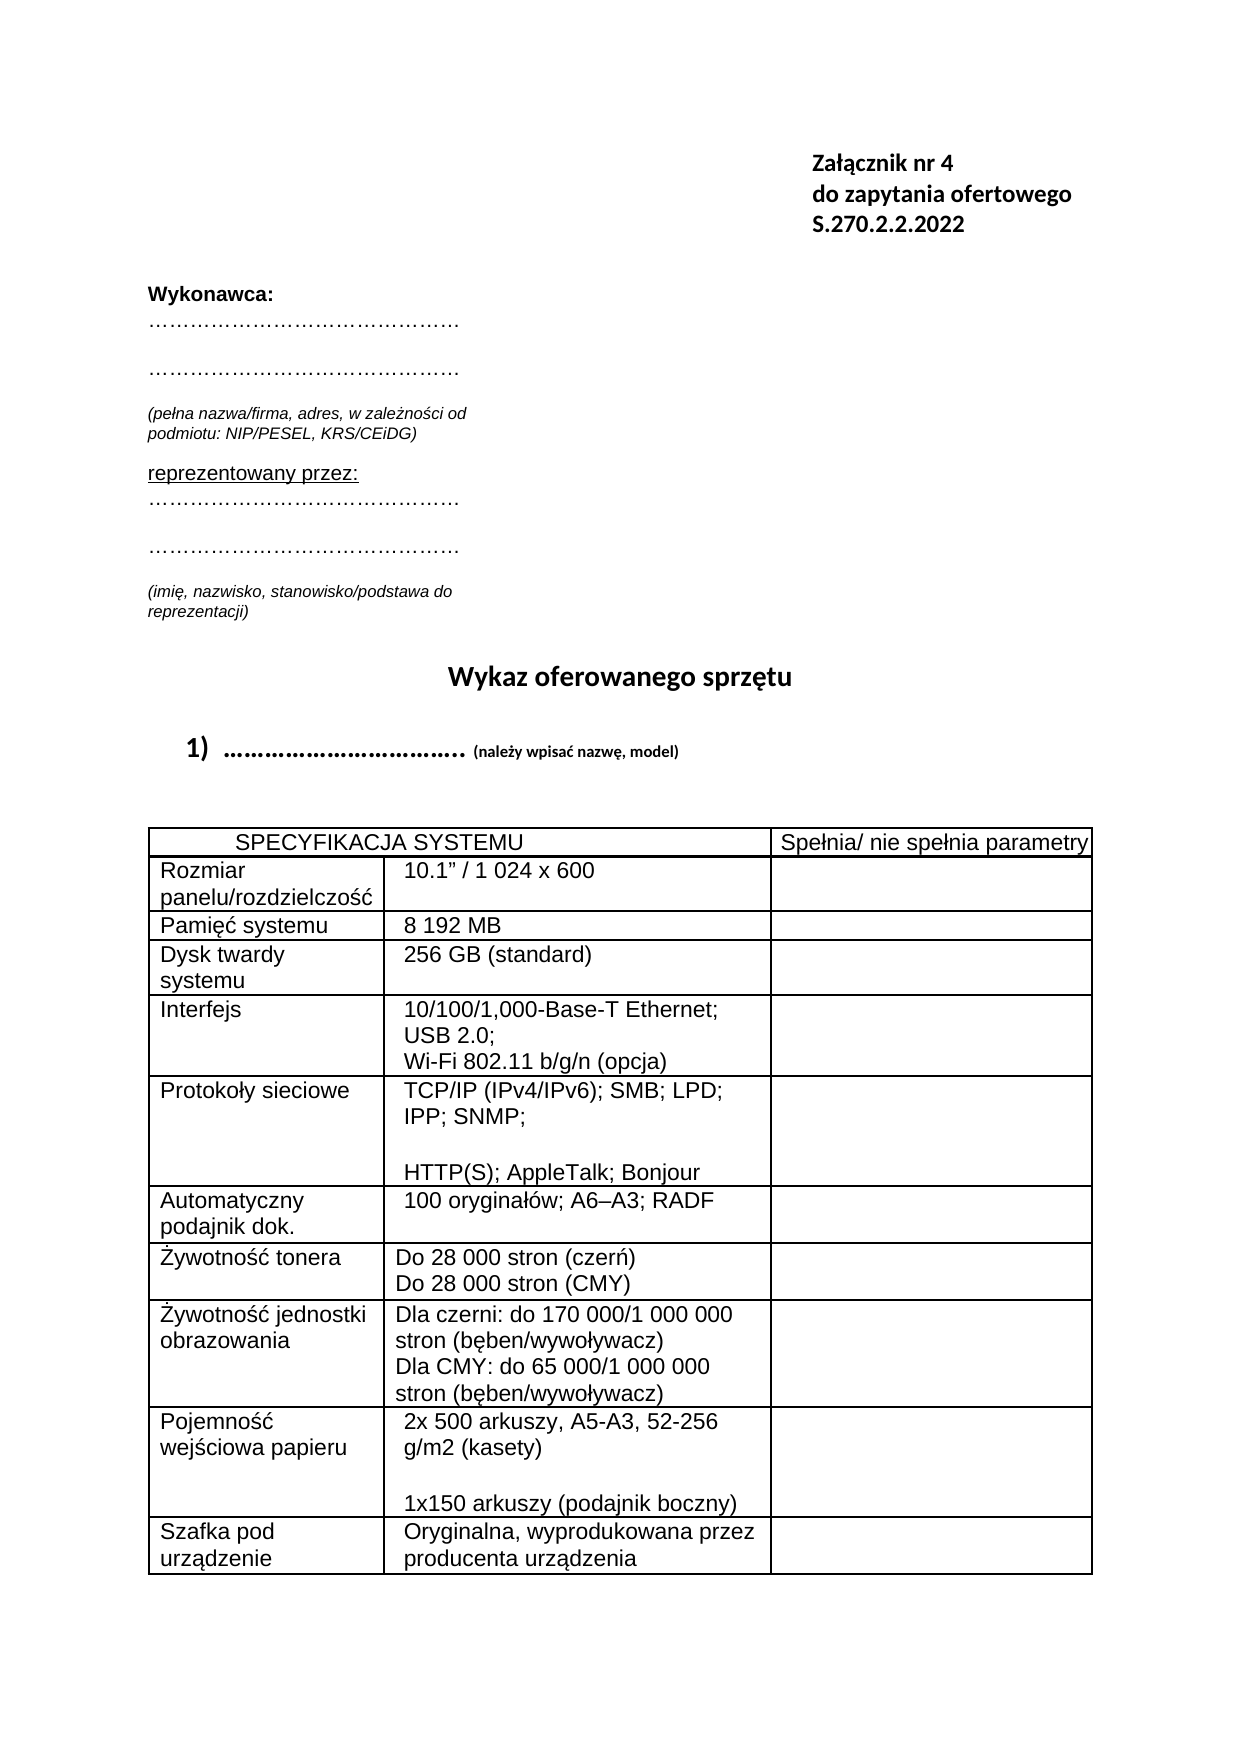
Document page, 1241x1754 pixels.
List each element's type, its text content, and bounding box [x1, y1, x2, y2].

table_cell Dla czerni: do 170 000/1 000 000 stron (bęben/wywoływacz) Dla CMY: do 65 000/1 000 000 stron (bęben/wywoływacz) [385, 1301, 770, 1406]
table_cell [772, 1518, 1091, 1573]
text S.270.2.2.2022 [148, 209, 1093, 239]
table_cell [772, 1301, 1091, 1406]
table_cell 10/100/1,000-Base-T Ethernet; USB 2.0; Wi-Fi 802.11 b/g/n (opcja) [385, 996, 770, 1074]
table_cell Pamięć systemu [150, 912, 383, 939]
table_cell [772, 1408, 1091, 1516]
table_cell [772, 996, 1091, 1074]
table_cell 2x 500 arkuszy, A5-A3, 52-256 g/m2 (kasety) 1x150 arkuszy (podajnik boczny) [385, 1408, 770, 1516]
table_header SPECYFIKACJA SYSTEMU [150, 829, 770, 855]
table_cell Protokoły sieciowe [150, 1077, 383, 1185]
table_cell [772, 1187, 1091, 1242]
table_cell Oryginalna, wyprodukowana przez producenta urządzenia [385, 1518, 770, 1573]
text Wykaz oferowanego sprzętu [148, 658, 1093, 694]
table_cell Dysk twardy systemu [150, 941, 383, 993]
table_cell [772, 1244, 1091, 1298]
list …………………………….. (należy wpisać nazwę, model) [185, 729, 1093, 765]
table_cell [772, 941, 1091, 993]
text reprezentowany przez: [148, 461, 1093, 485]
table_cell Rozmiar panelu/rozdzielczość [150, 858, 383, 910]
table_cell Interfejs [150, 996, 383, 1074]
table_cell TCP/IP (IPv4/IPv6); SMB; LPD; IPP; SNMP; HTTP(S); AppleTalk; Bonjour [385, 1077, 770, 1185]
table_cell Szafka pod urządzenie [150, 1518, 383, 1573]
table_cell [772, 858, 1091, 910]
text do zapytania ofertowego [148, 178, 1093, 209]
text Wykonawca: [148, 282, 1093, 306]
table_cell Automatyczny podajnik dok. [150, 1187, 383, 1242]
text ……………………………………………………………………………… [148, 486, 472, 558]
table_cell [772, 912, 1091, 939]
text (imię, nazwisko, stanowisko/podstawa do reprezentacji) [148, 582, 472, 621]
table_cell 10.1” / 1 024 x 600 [385, 858, 770, 910]
text Załącznik nr 4 [148, 148, 1093, 178]
text (pełna nazwa/firma, adres, w zależności od podmiotu: NIP/PESEL, KRS/CEiDG) [148, 403, 472, 443]
table_cell Pojemność wejściowa papieru [150, 1408, 383, 1516]
text ……………………………………………………………………………… [148, 308, 472, 379]
table_header Spełnia/ nie spełnia parametry [772, 829, 1091, 855]
table_cell Do 28 000 stron (czerń) Do 28 000 stron (CMY) [385, 1244, 770, 1298]
table_cell 256 GB (standard) [385, 941, 770, 993]
table_cell Żywotność tonera [150, 1244, 383, 1298]
table_cell Żywotność jednostki obrazowania [150, 1301, 383, 1406]
table_cell 8 192 MB [385, 912, 770, 939]
table_cell [772, 1077, 1091, 1185]
table_cell 100 oryginałów; A6–A3; RADF [385, 1187, 770, 1242]
